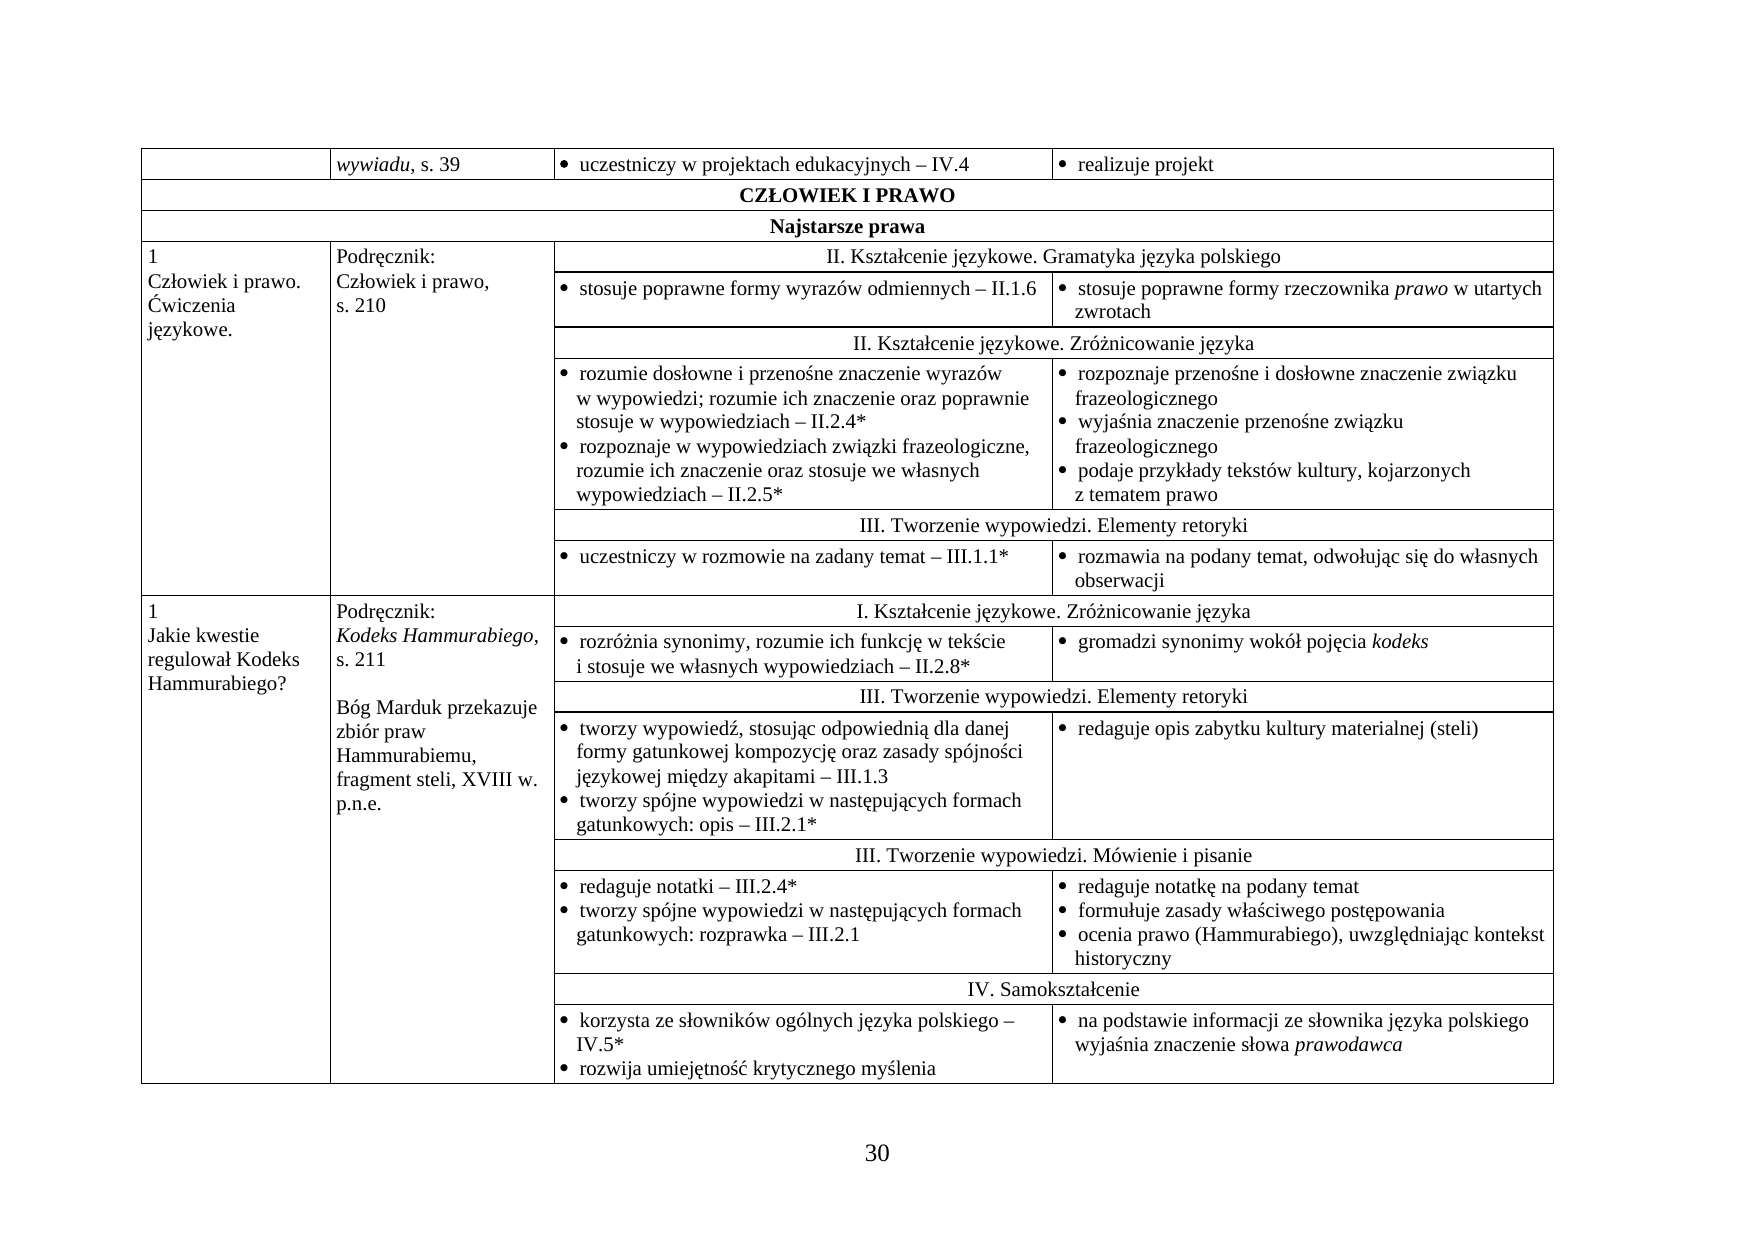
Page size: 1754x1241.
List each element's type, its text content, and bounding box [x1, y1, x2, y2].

table_cell 1 Człowiek i prawo. Ćwiczenia językowe. [142, 242, 330, 594]
table_cell uczestniczy w rozmowie na zadany temat – III.1.1* [555, 541, 1052, 594]
table_cell rozmawia na podany temat, odwołując się do własnych obserwacji [1053, 541, 1553, 594]
table_cell realizuje projekt [1053, 149, 1553, 179]
table_cell CZŁOWIEK I PRAWO [142, 180, 1553, 209]
table_cell Podręcznik: Kodeks Hammurabiego, s. 211 Bóg Marduk przekazuje zbiór praw Hammurabiemu, fragment steli, XVIII w. p.n.e. [331, 596, 554, 1083]
table_cell redaguje notatki – III.2.4* tworzy spójne wypowiedzi w następujących formach gatunkowych: rozprawka – III.2.1 [555, 871, 1052, 973]
table_cell stosuje poprawne formy rzeczownika prawo w utartych zwrotach [1053, 273, 1553, 326]
table_cell II. Kształcenie językowe. Gramatyka języka polskiego [555, 242, 1553, 271]
table_cell 1 Jakie kwestie regulował Kodeks Hammurabiego? [142, 596, 330, 1083]
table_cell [1053, 1005, 1553, 1083]
table_cell uczestniczy w projektach edukacyjnych – IV.4 [555, 149, 1052, 179]
table_cell rozumie dosłowne i przenośne znaczenie wyrazów w wypowiedzi; rozumie ich znaczenie oraz poprawnie stosuje w wypowiedziach – II.2.4* rozpoznaje w wypowiedziach związki frazeologiczne, rozumie ich znaczenie oraz stosuje we własnych wypowiedziach – II.2.5* [555, 359, 1052, 509]
table_cell Podręcznik: Człowiek i prawo, s. 210 [331, 242, 554, 594]
table_cell I. Kształcenie językowe. Zróżnicowanie języka [555, 596, 1553, 626]
table_cell stosuje poprawne formy wyrazów odmiennych – II.1.6 [555, 273, 1052, 326]
table_cell II. Kształcenie językowe. Zróżnicowanie języka [555, 328, 1553, 357]
table_cell Najstarsze prawa [142, 211, 1553, 241]
table_cell rozpoznaje przenośne i dosłowne znaczenie związku frazeologicznego wyjaśnia znaczenie przenośne związku frazeologicznego podaje przykłady tekstów kultury, kojarzonych z tematem prawo [1053, 359, 1553, 509]
table_cell gromadzi synonimy wokół pojęcia kodeks [1053, 627, 1553, 681]
table_cell redaguje opis zabytku kultury materialnej (steli) [1053, 713, 1553, 839]
table_cell rozróżnia synonimy, rozumie ich funkcję w tekście i stosuje we własnych wypowiedziach – II.2.8* [555, 627, 1052, 681]
table_cell III. Tworzenie wypowiedzi. Elementy retoryki [555, 682, 1553, 711]
table_cell IV. Samokształcenie [555, 974, 1553, 1004]
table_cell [555, 1005, 1052, 1083]
table_cell III. Tworzenie wypowiedzi. Mówienie i pisanie [555, 840, 1553, 869]
table_cell III. Tworzenie wypowiedzi. Elementy retoryki [555, 510, 1553, 539]
table_cell redaguje notatkę na podany temat formułuje zasady właściwego postępowania ocenia prawo (Hammurabiego), uwzględniając kontekst historyczny [1053, 871, 1553, 973]
table_cell tworzy wypowiedź, stosując odpowiednią dla danej formy gatunkowej kompozycję oraz zasady spójności językowej między akapitami – III.1.3 tworzy spójne wypowiedzi w następujących formach gatunkowych: opis – III.2.1* [555, 713, 1052, 839]
